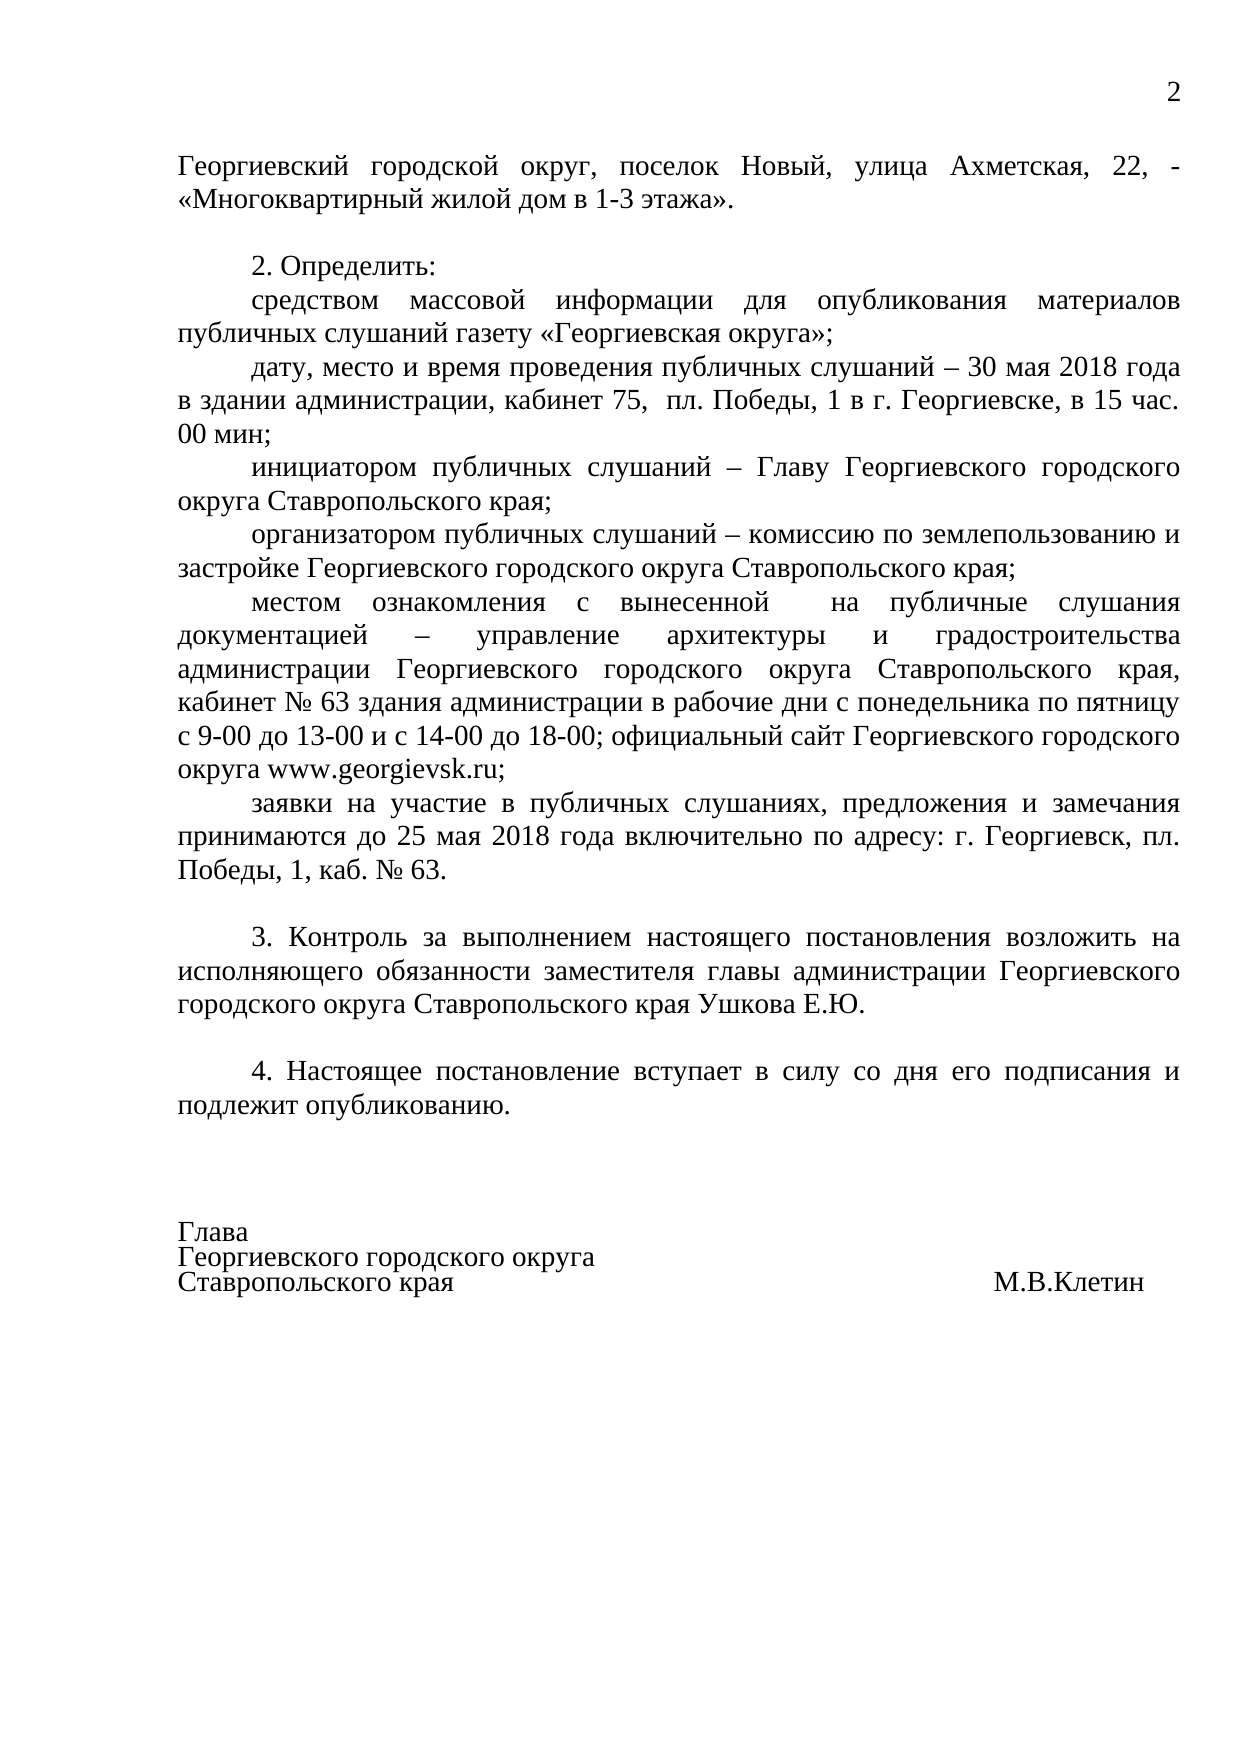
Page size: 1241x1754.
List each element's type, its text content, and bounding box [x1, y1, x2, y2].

text 3. Контроль за выполнением настоящего постановления возложить на исполняющего обязанности заместителя главы администрации Георгиевского городского округа Ставропольского края Ушкова Е.Ю. [177, 919, 1181, 1020]
text организатором публичных слушаний – комиссию по землепользованию и застройке Георгиевского городского округа Ставропольского края; [177, 517, 1181, 584]
text 4. Настоящее постановление вступает в силу со дня его подписания и подлежит опубликованию. [177, 1053, 1181, 1120]
text инициатором публичных слушаний – Главу Георгиевского городского округа Ставропольского края; [177, 449, 1181, 517]
text дату, место и время проведения публичных слушаний – 30 мая 2018 года в здании администрации, кабинет 75, пл. Победы, 1 в г. Георгиевске, в 15 час. 00 мин; [177, 349, 1181, 449]
text 2. Определить: [177, 248, 1181, 282]
text Ставропольского края М.В.Клетин [177, 1271, 1181, 1296]
text заявки на участие в публичных слушаниях, предложения и замечания принимаются до 25 мая 2018 года включительно по адресу: г. Георгиевск, пл. Победы, 1, каб. № 63. [177, 785, 1181, 886]
text местом ознакомления с вынесенной на публичные слушания документацией – управление архитектуры и градостроительства администрации Георгиевского городского округа Ставропольского края, кабинет № 63 здания администрации в рабочие дни с понедельника по пятницу с 9-00 до 13-00 и с 14-00 до 18-00; официальный сайт Георгиевского городского округа www.georgievsk.ru; [177, 584, 1181, 785]
text Глава [177, 1221, 1181, 1246]
text Георгиевского городского округа [177, 1246, 1181, 1271]
text средством массовой информации для опубликования материалов публичных слушаний газету «Георгиевская округа»; [177, 282, 1181, 349]
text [177, 148, 1181, 215]
